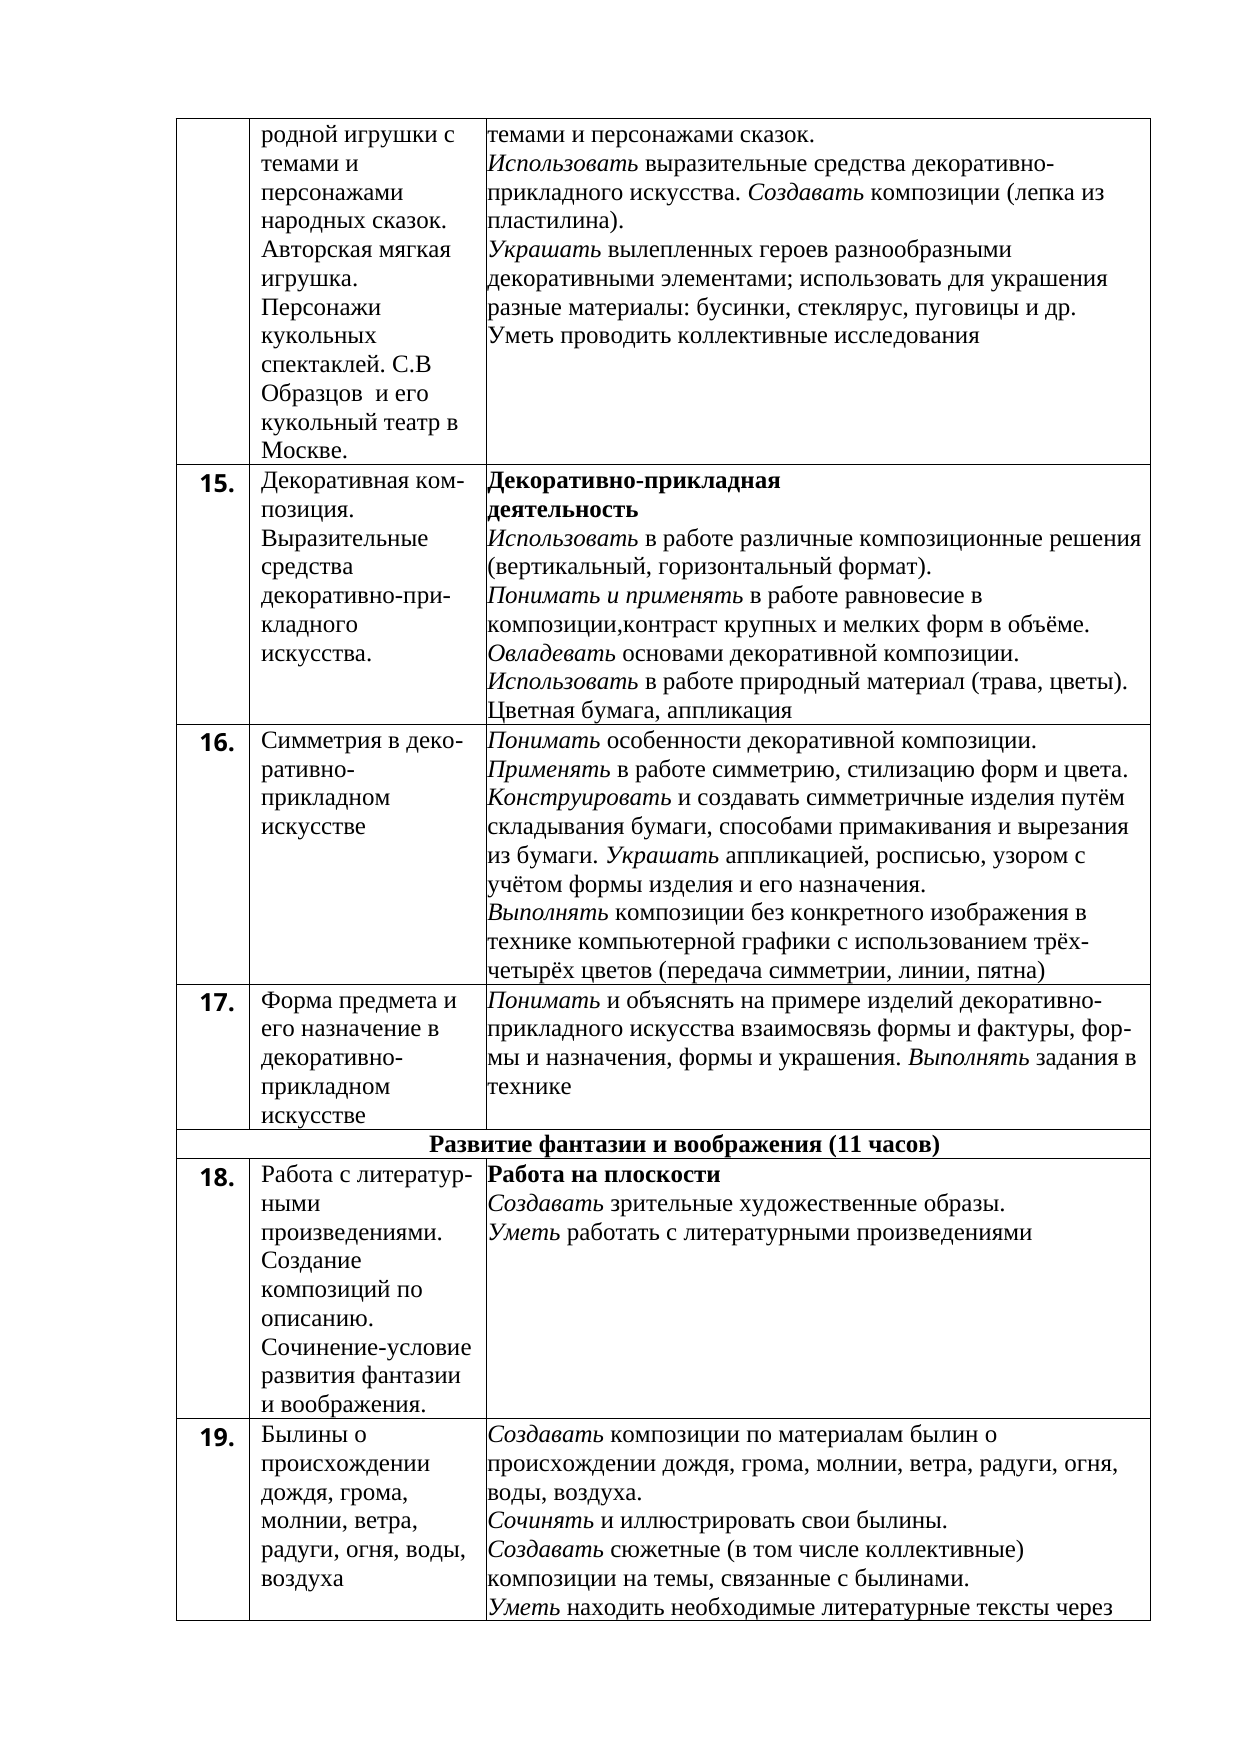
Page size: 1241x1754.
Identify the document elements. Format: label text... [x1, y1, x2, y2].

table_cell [250, 119, 486, 464]
table_cell Симметрия в декоративно-прикладном искусстве [250, 725, 486, 984]
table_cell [487, 1419, 1150, 1620]
table_cell Декоративно-прикладная деятельность Использовать в работе различные композиционные решения (вертикальный, горизонтальный формат). Понимать и применять в работе равновесие в композиции,контраст крупных и мелких форм в объёме. Овладевать основами декоративной композиции. Использовать в работе природный материал (трава, цветы). Цветная бумага, аппликация [487, 465, 1150, 724]
table_cell [177, 119, 249, 464]
table_cell [177, 1159, 249, 1418]
table_cell [177, 1419, 249, 1620]
table_cell Развитие фантазии и воображения (11 часов) [177, 1130, 1150, 1158]
table_cell Работа с литературными произведениями. Создание композиций по описанию. Сочинение-условие развития фантазии и воображения. [250, 1159, 486, 1418]
table_cell [177, 725, 249, 984]
table_cell Работа на плоскости Создавать зрительные художественные образы. Уметь работать с литературными произведениями [487, 1159, 1150, 1418]
table_cell Понимать особенности декоративной композиции. Применять в работе симметрию, стилизацию форм и цвета. Конструировать и создавать симметричные изделия путём складывания бумаги, способами примакивания и вырезания из бумаги. Украшать аппликацией, росписью, узором с учётом формы изделия и его назначения. Выполнять композиции без конкретного изображения в технике компьютерной графики с использованием трёх-четырёх цветов (передача симметрии, линии, пятна) [487, 725, 1150, 984]
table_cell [487, 119, 1150, 464]
table_cell Понимать и объяснять на примере изделий декоративно-прикладного искусства взаимосвязь формы и фактуры, формы и назначения, формы и украшения. Выполнять задания в технике [487, 985, 1150, 1128]
table_cell [177, 985, 249, 1128]
table_cell Форма предмета и его назначение в декоративно-прикладном искусстве [250, 985, 486, 1128]
table_cell Декоративная композиция. Выразительные средства декоративно-прикладного искусства. [250, 465, 486, 724]
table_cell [250, 1419, 486, 1620]
table_cell [177, 465, 249, 724]
